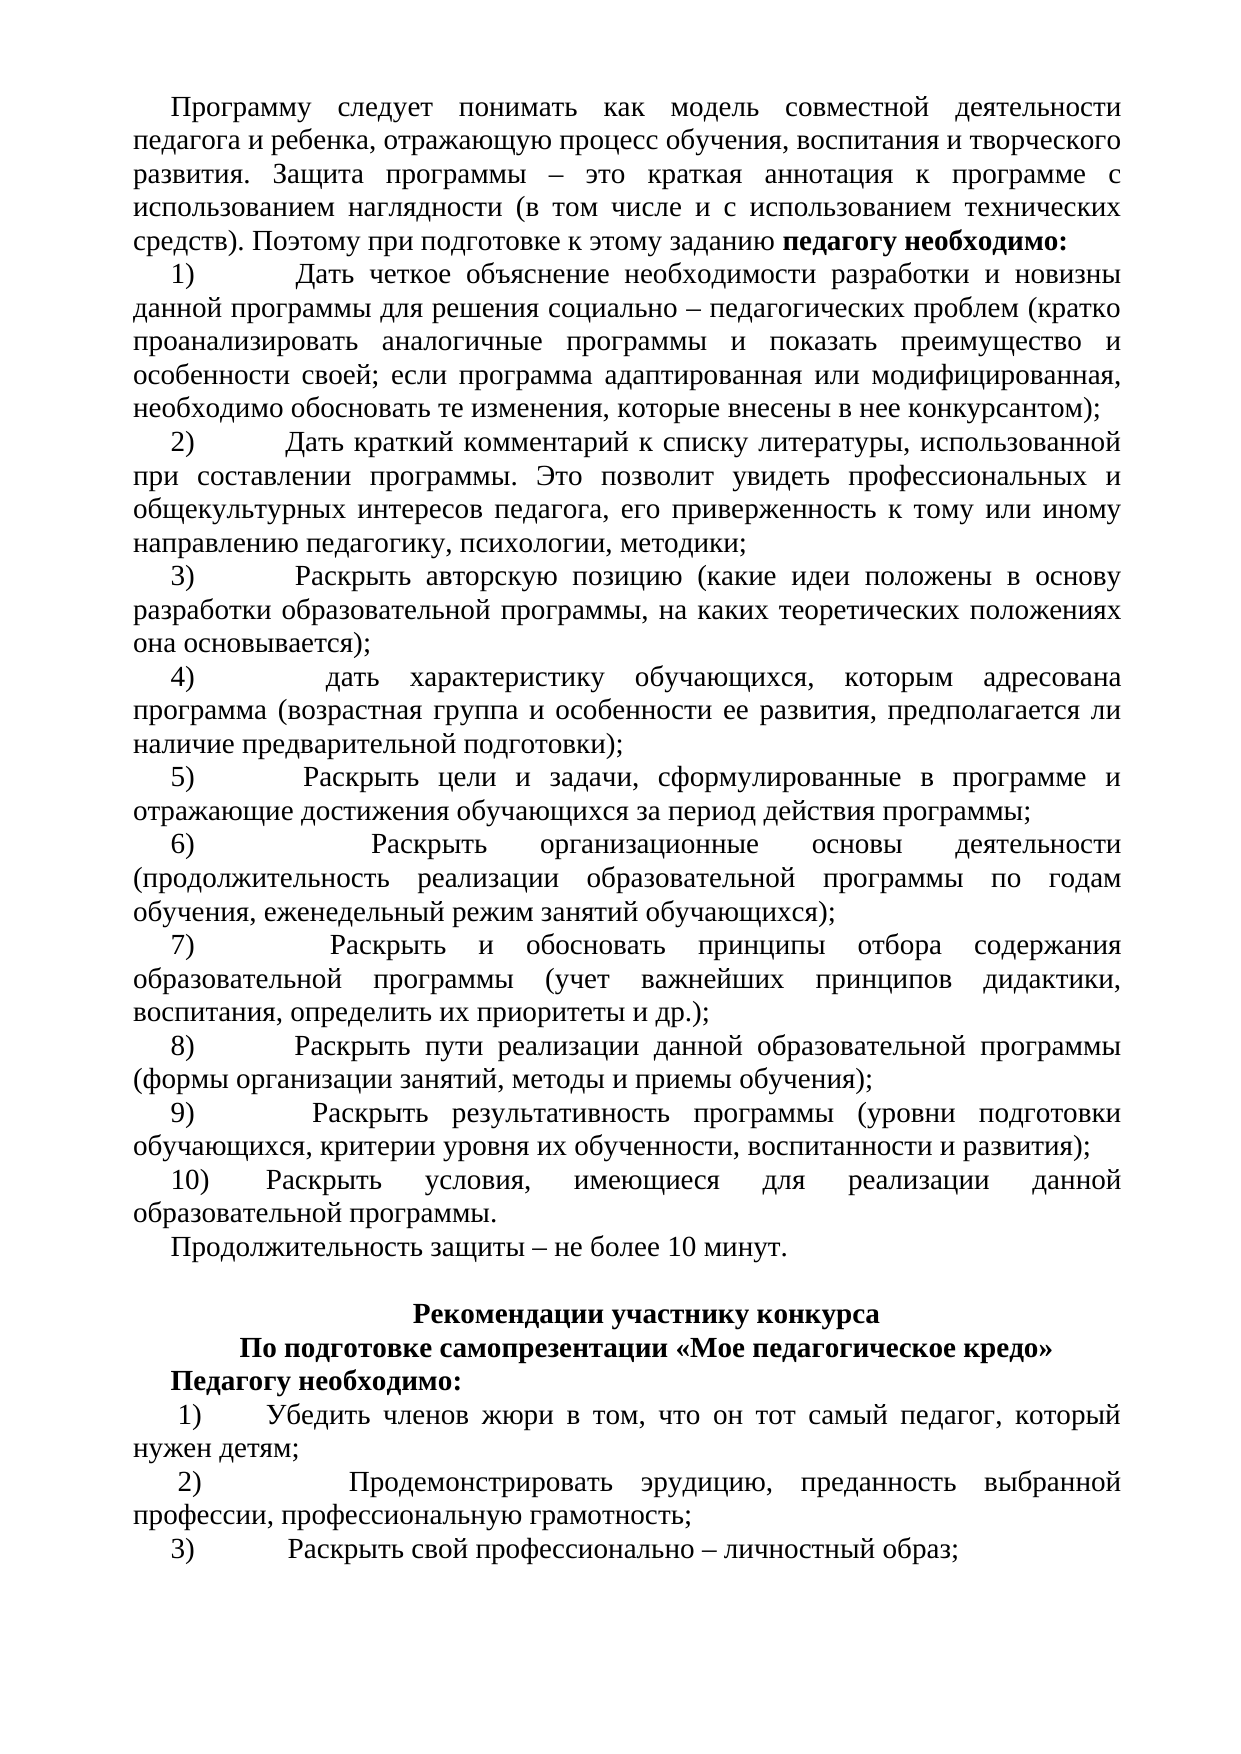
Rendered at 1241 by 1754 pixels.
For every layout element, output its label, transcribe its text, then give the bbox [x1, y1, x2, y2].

list Программу следует понимать как модель совместной деятельности педагога и ребенка, отражающую процесс обучения, воспитания и творческого развития. Защита программы – это краткая аннотация к программе с использованием наглядности (в том числе и с использованием технических средств). Поэтому при подготовке к этому заданию педагогу необходимо: [133, 89, 1122, 256]
list Рекомендации участнику конкурса [170, 1296, 1122, 1330]
list Раскрыть результативность программы (уровни подготовки обучающихся, критерии уровня их обученности, воспитанности и развития); [133, 1095, 1122, 1162]
list Раскрыть цели и задачи, сформулированные в программе и отражающие достижения обучающихся за период действия программы; [133, 759, 1122, 827]
list Дать краткий комментарий к списку литературы, использованной при составлении программы. Это позволит увидеть профессиональных и общекультурных интересов педагога, его приверженность к тому или иному направлению педагогику, психологии, методики; [133, 424, 1122, 558]
list Дать четкое объяснение необходимости разработки и новизны данной программы для решения социально – педагогических проблем (кратко проанализировать аналогичные программы и показать преимущество и особенности своей; если программа адаптированная или модифицированная, необходимо обосновать те изменения, которые внесены в нее конкурсантом); [133, 256, 1122, 424]
list Раскрыть организационные основы деятельности (продолжительность реализации образовательной программы по годам обучения, еженедельный режим занятий обучающихся); [133, 827, 1122, 927]
list Раскрыть пути реализации данной образовательной программы (формы организации занятий, методы и приемы обучения); [133, 1028, 1122, 1095]
list Убедить членов жюри в том, что он тот самый педагог, который нужен детям; [133, 1397, 1122, 1464]
list Раскрыть и обосновать принципы отбора содержания образовательной программы (учет важнейших принципов дидактики, воспитания, определить их приоритеты и др.); [133, 927, 1122, 1028]
list Продолжительность защиты – не более 10 минут. [170, 1229, 1122, 1263]
list Раскрыть авторскую позицию (какие идеи положены в основу разработки образовательной программы, на каких теоретических положениях она основывается); [133, 558, 1122, 659]
list Раскрыть свой профессионально – личностный образ; [170, 1531, 1122, 1564]
list Продемонстрировать эрудицию, преданность выбранной профессии, профессиональную грамотность; [133, 1464, 1122, 1531]
list Раскрыть условия, имеющиеся для реализации данной образовательной программы. [133, 1162, 1122, 1229]
list дать характеристику обучающихся, которым адресована программа (возрастная группа и особенности ее развития, предполагается ли наличие предварительной подготовки); [133, 659, 1122, 759]
list По подготовке самопрезентации «Мое педагогическое кредо» [170, 1330, 1122, 1363]
list Педагогу необходимо: [170, 1363, 1122, 1397]
